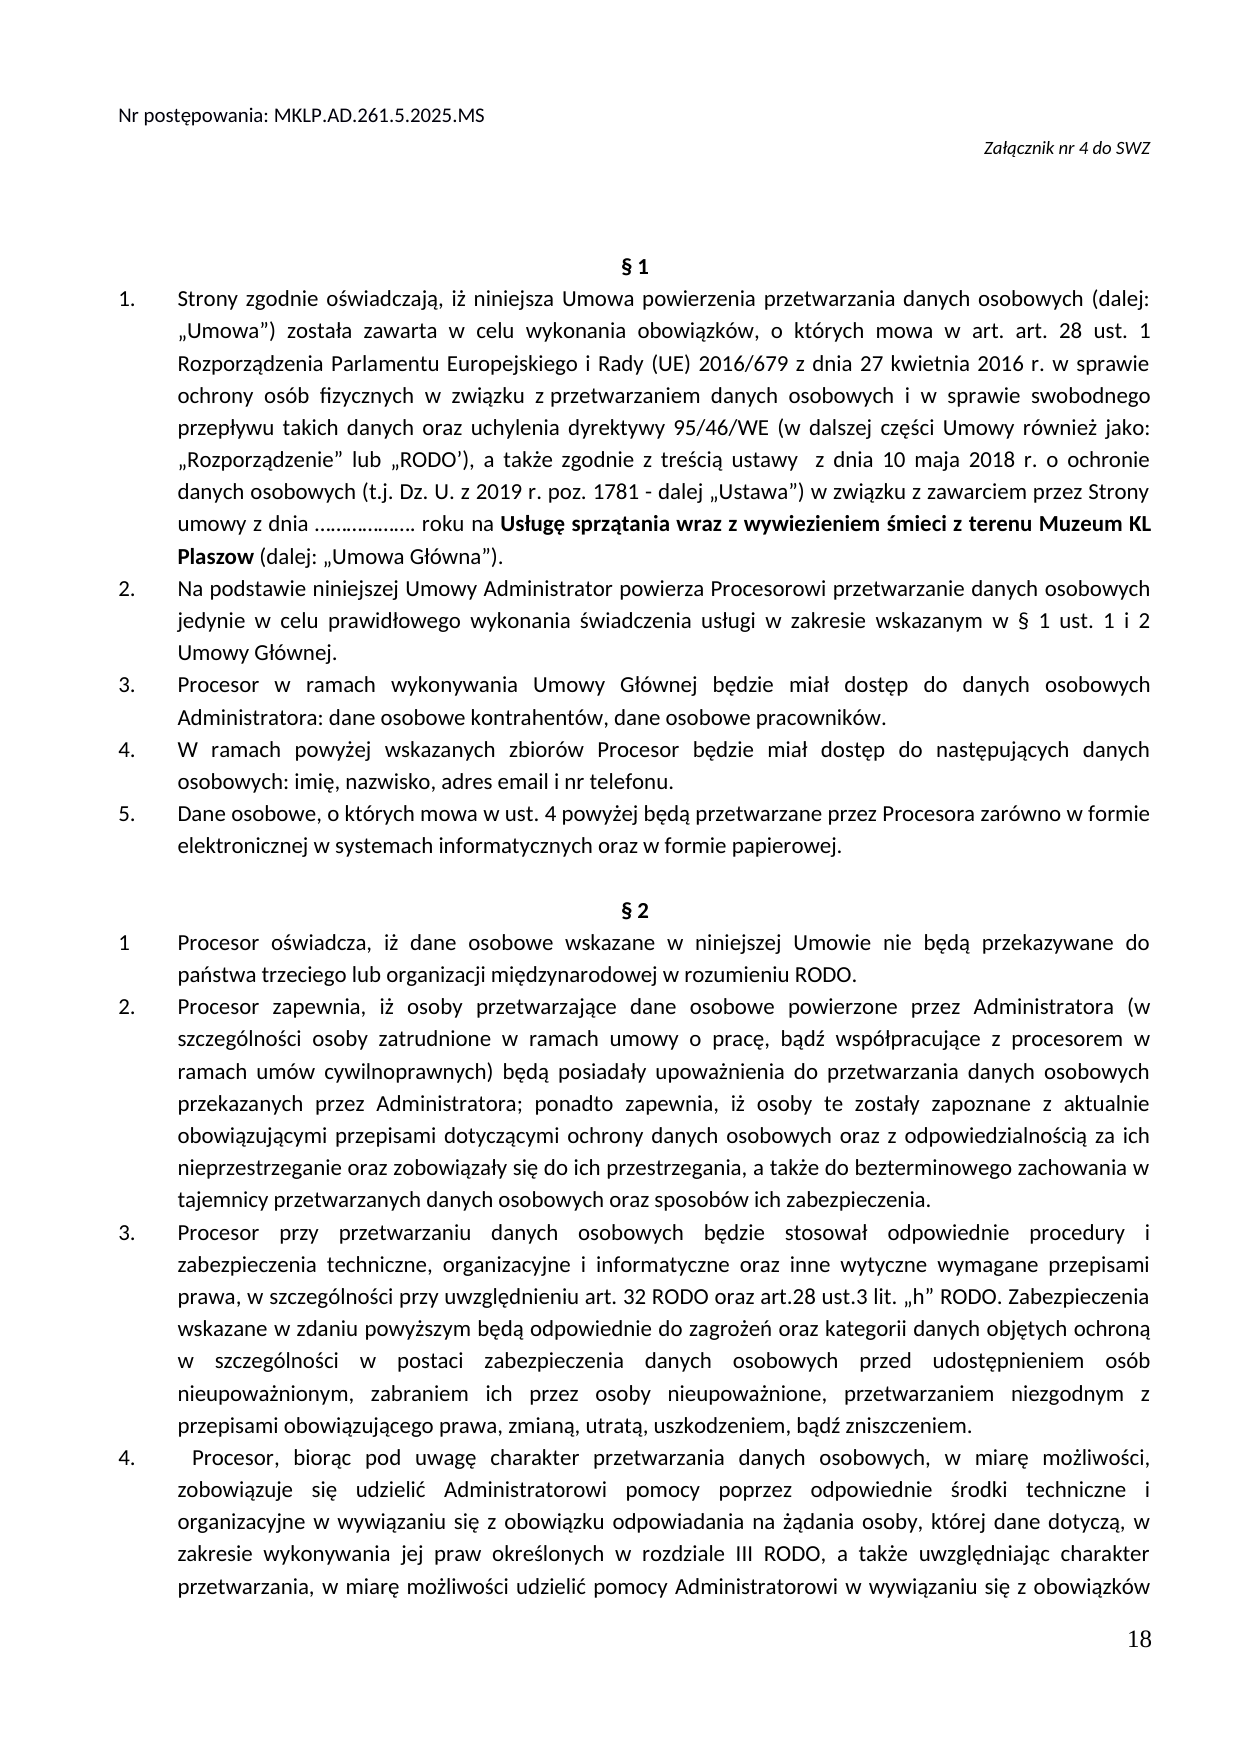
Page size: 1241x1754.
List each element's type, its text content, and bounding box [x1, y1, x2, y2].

text 5. Dane osobowe, o których mowa w ust. 4 powyżej będą przetwarzane przez Procesora zarówno w formie elektronicznej w systemach informatycznych oraz w formie papierowej. [118, 799, 1152, 859]
text 3. Procesor przy przetwarzaniu danych osobowych będzie stosował odpowiednie procedury i zabezpieczenia techniczne, organizacyjne i informatyczne oraz inne wytyczne wymagane przepisami prawa, w szczególności przy uwzględnieniu art. 32 RODO oraz art.28 ust.3 lit. „h” RODO. Zabezpieczenia wskazane w zdaniu powyższym będą odpowiednie do zagrożeń oraz kategorii danych objętych ochroną w szczególności w postaci zabezpieczenia danych osobowych przed udostępnieniem osób nieupoważnionym, zabraniem ich przez osoby nieupoważnione, przetwarzaniem niezgodnym z przepisami obowiązującego prawa, zmianą, utratą, uszkodzeniem, bądź zniszczeniem. [118, 1218, 1152, 1439]
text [118, 1443, 1152, 1600]
text 3. Procesor w ramach wykonywania Umowy Głównej będzie miał dostęp do danych osobowych Administratora: dane osobowe kontrahentów, dane osobowe pracowników. [118, 671, 1152, 731]
text 4. W ramach powyżej wskazanych zbiorów Procesor będzie miał dostęp do następujących danych osobowych: imię, nazwisko, adres email i nr telefonu. [118, 735, 1152, 795]
text 1. Strony zgodnie oświadczają, iż niniejsza Umowa powierzenia przetwarzania danych osobowych (dalej: „Umowa”) została zawarta w celu wykonania obowiązków, o których mowa w art. art. 28 ust. 1 Rozporządzenia Parlamentu Europejskiego i Rady (UE) 2016/679 z dnia 27 kwietnia 2016 r. w sprawie ochrony osób fizycznych w związku z przetwarzaniem danych osobowych i w sprawie swobodnego przepływu takich danych oraz uchylenia dyrektywy 95/46/WE (w dalszej części Umowy również jako: „Rozporządzenie” lub „RODO’), a także zgodnie z treścią ustawy z dnia 10 maja 2018 r. o ochronie danych osobowych (t.j. Dz. U. z 2019 r. poz. 1781 - dalej „Ustawa”) w związku z zawarciem przez Strony umowy z dnia ………………. roku na Usługę sprzątania wraz z wywiezieniem śmieci z terenu Muzeum KL Plaszow (dalej: „Umowa Główna”). [118, 284, 1152, 570]
text § 1 [118, 252, 1152, 280]
text § 2 [118, 896, 1152, 924]
text 1 Procesor oświadcza, iż dane osobowe wskazane w niniejszej Umowie nie będą przekazywane do państwa trzeciego lub organizacji międzynarodowej w rozumieniu RODO. [118, 928, 1152, 988]
text 2. Procesor zapewnia, iż osoby przetwarzające dane osobowe powierzone przez Administratora (w szczególności osoby zatrudnione w ramach umowy o pracę, bądź współpracujące z procesorem w ramach umów cywilnoprawnych) będą posiadały upoważnienia do przetwarzania danych osobowych przekazanych przez Administratora; ponadto zapewnia, iż osoby te zostały zapoznane z aktualnie obowiązującymi przepisami dotyczącymi ochrony danych osobowych oraz z odpowiedzialnością za ich nieprzestrzeganie oraz zobowiązały się do ich przestrzegania, a także do bezterminowego zachowania w tajemnicy przetwarzanych danych osobowych oraz sposobów ich zabezpieczenia. [118, 992, 1152, 1213]
text 2. Na podstawie niniejszej Umowy Administrator powierza Procesorowi przetwarzanie danych osobowych jedynie w celu prawidłowego wykonania świadczenia usługi w zakresie wskazanym w § 1 ust. 1 i 2 Umowy Głównej. [118, 574, 1152, 666]
